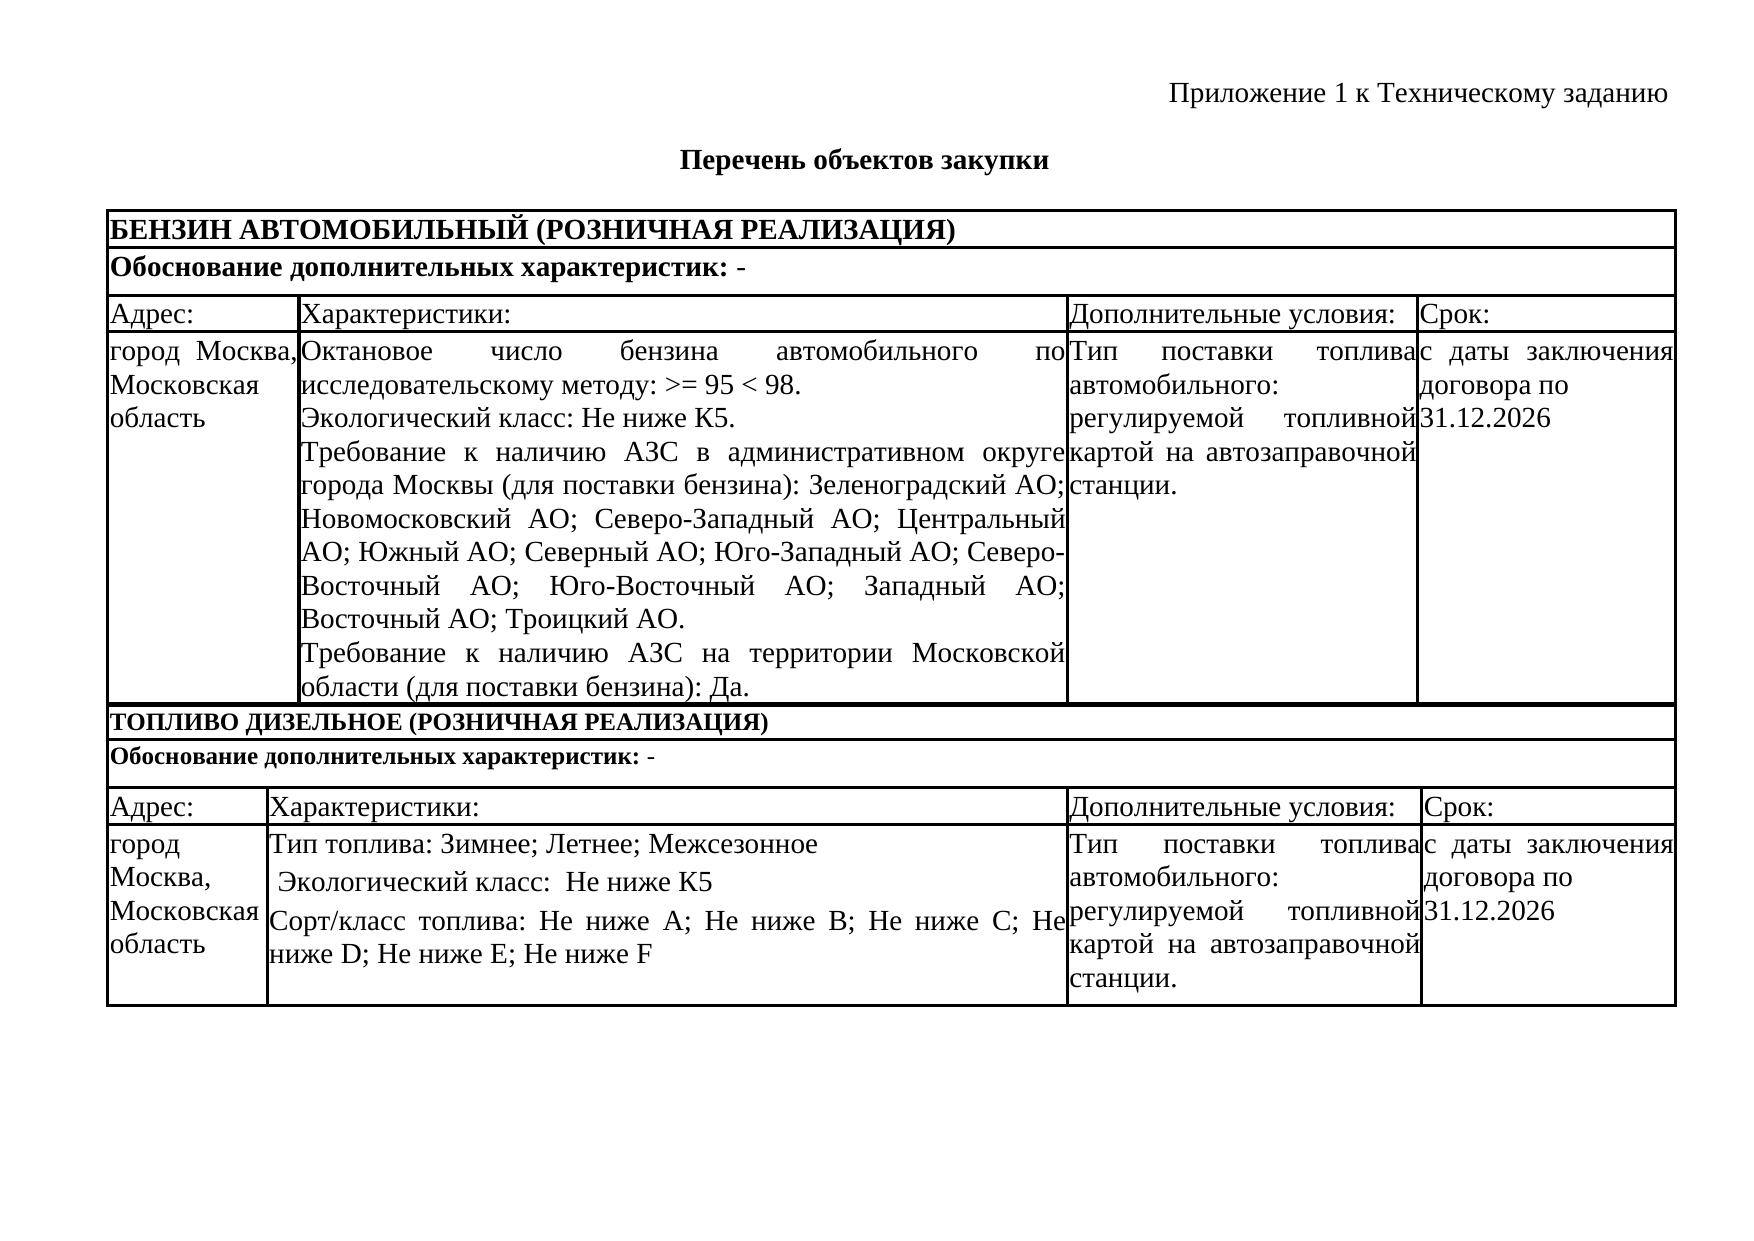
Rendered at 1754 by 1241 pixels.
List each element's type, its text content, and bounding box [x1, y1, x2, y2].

table_cell Срок: [1423, 789, 1674, 823]
text Перечень объектов закупки [60, 142, 1668, 176]
text Приложение 1 к Техническому заданию [60, 75, 1668, 108]
table_cell Адрес: [109, 789, 266, 823]
table_cell Характеристики: [269, 789, 1066, 823]
table_cell город Москва, Московская область [109, 333, 297, 702]
table_cell Октановое число бензина автомобильного по исследовательскому методу: >= 95 < 98. Экологический класс: Не ниже К5. Требование к наличию АЗС в административном округе города Москвы (для поставки бензина): Зеленоградский АО; Новомосковский АО; Северо-Западный АО; Центральный АО; Южный АО; Северный АО; Юго-Западный АО; Северо-Восточный АО; Юго-Восточный АО; Западный АО; Восточный АО; Троицкий АО. Требование к наличию АЗС на территории Московской области (для поставки бензина): Да. [301, 333, 1066, 702]
table_cell Тип поставки топлива автомобильного: регулируемой топливной картой на автозаправочной станции. [1069, 333, 1416, 702]
table_header БЕНЗИН АВТОМОБИЛЬНЫЙ (РОЗНИЧНАЯ РЕАЛИЗАЦИЯ) [109, 212, 1674, 246]
table_cell Обоснование дополнительных характеристик: - [109, 741, 1674, 786]
table_cell Обоснование дополнительных характеристик: - [109, 249, 1674, 293]
table_cell Тип поставки топлива автомобильного: регулируемой топливной картой на автозаправочной станции. [1069, 826, 1420, 1003]
table_cell город Москва, Московская область [109, 826, 266, 1003]
table_cell c даты заключения договора по 31.12.2026 [1419, 333, 1674, 702]
table_cell Адрес: [109, 297, 297, 330]
table_cell Характеристики: [301, 297, 1066, 330]
table_cell Дополнительные условия: [1069, 297, 1416, 330]
table_cell ТОПЛИВО ДИЗЕЛЬНОЕ (РОЗНИЧНАЯ РЕАЛИЗАЦИЯ) [109, 707, 1674, 738]
table_cell Срок: [1419, 297, 1674, 330]
table_cell c даты заключения договора по 31.12.2026 [1423, 826, 1674, 1003]
table_cell Тип топлива: Зимнее; Летнее; Межсезонное Экологический класс: Не ниже К5 Сорт/класс топлива: Не ниже A; Не ниже B; Не ниже C; Не ниже D; Не ниже E; Не ниже F [269, 826, 1066, 1003]
table_cell Дополнительные условия: [1069, 789, 1420, 823]
